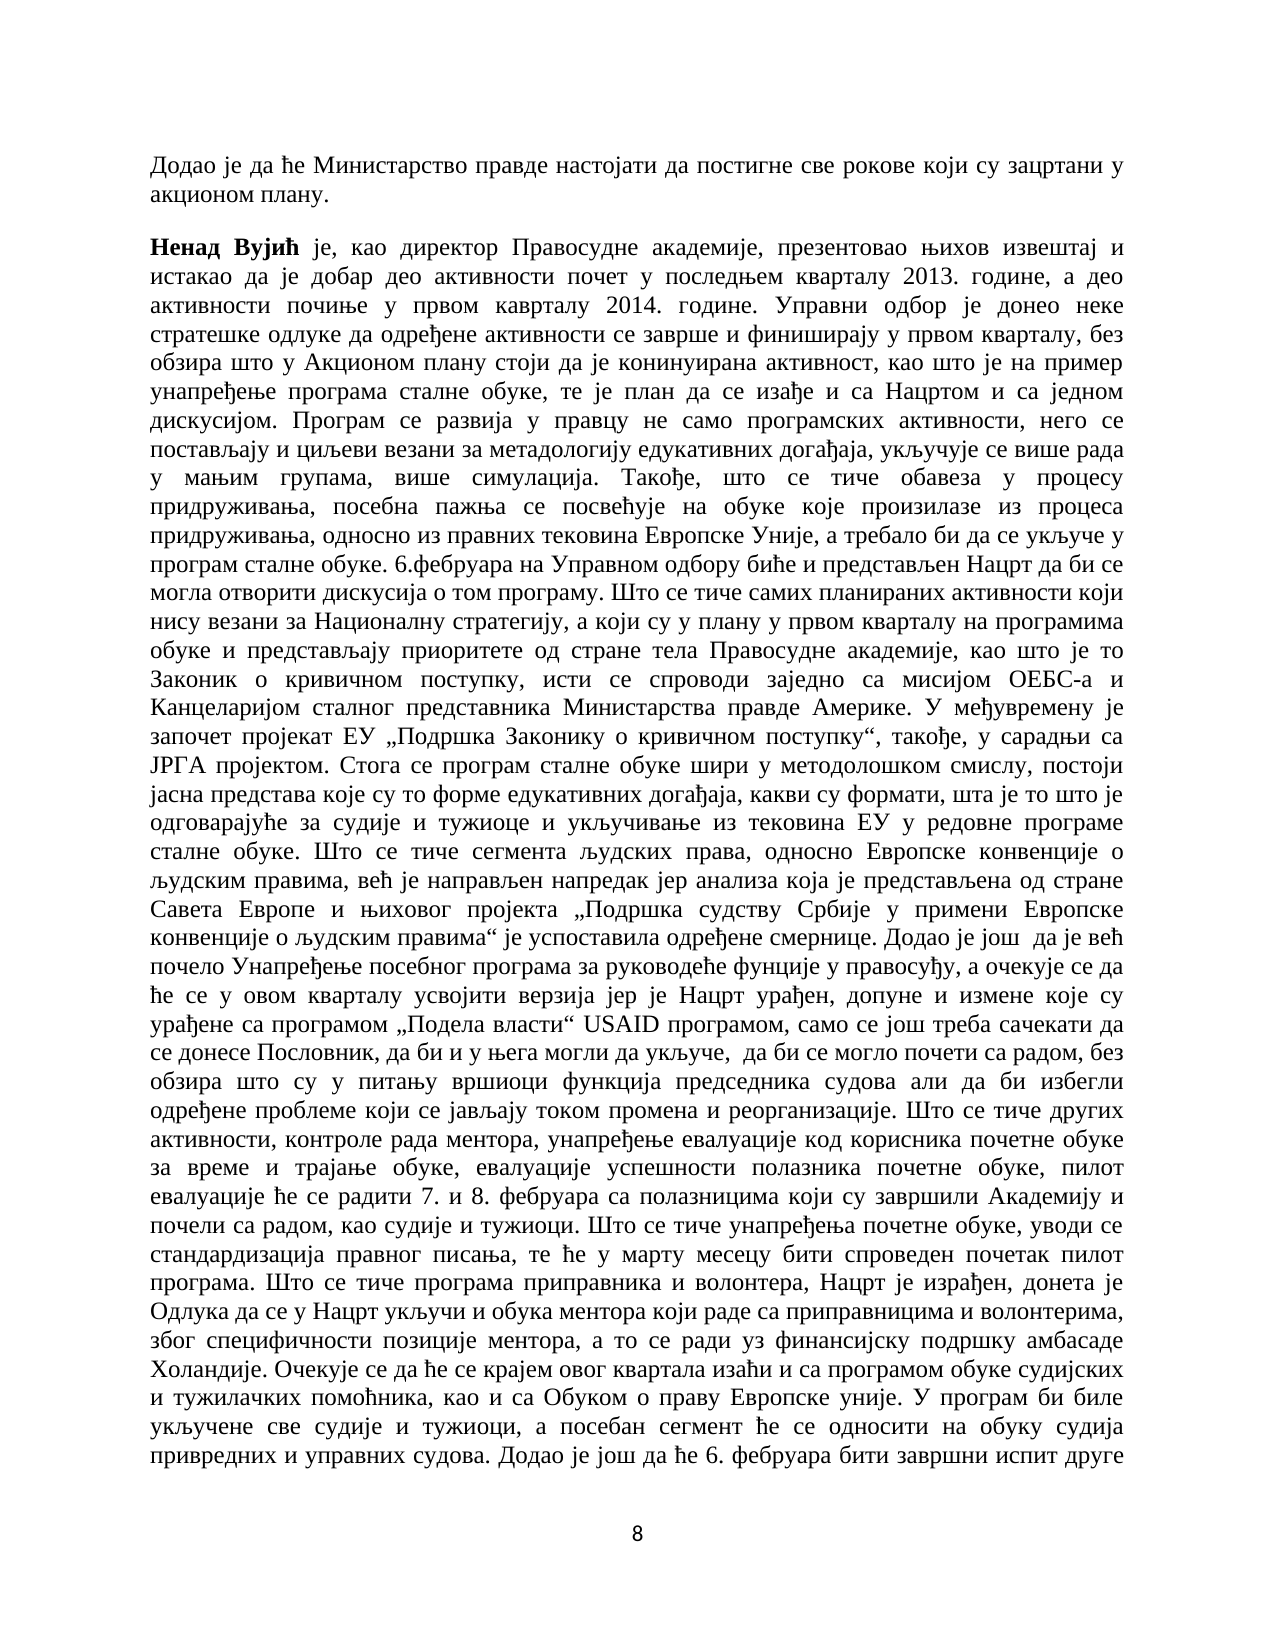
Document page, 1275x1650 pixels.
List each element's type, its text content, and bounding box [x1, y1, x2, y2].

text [150, 150, 1125, 207]
